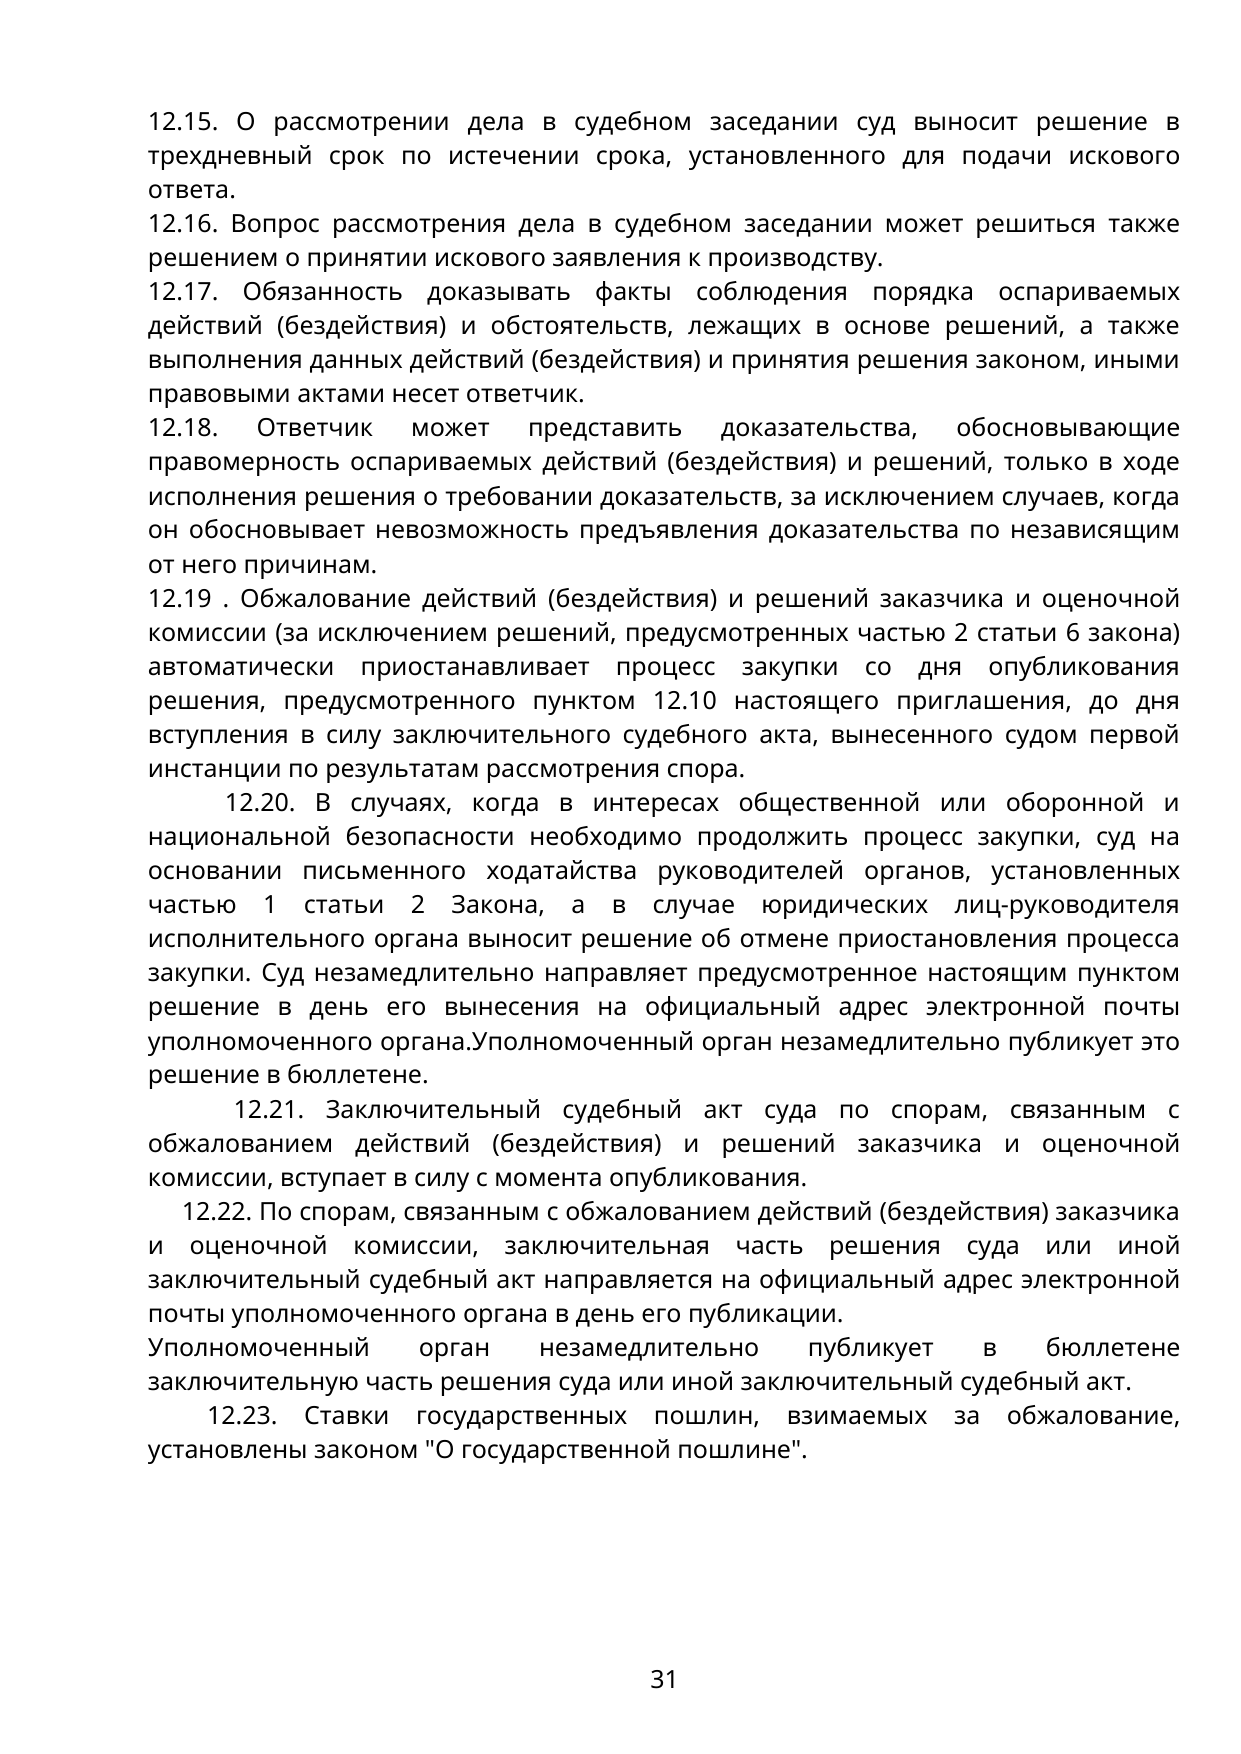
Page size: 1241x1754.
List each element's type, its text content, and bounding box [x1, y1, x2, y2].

text Уполномоченный орган незамедлительно публикует в бюллетене заключительную часть решения суда или иной заключительный судебный акт. [148, 1330, 1181, 1398]
text 12.17. Обязанность доказывать факты соблюдения порядка оспариваемых действий (бездействия) и обстоятельств, лежащих в основе решений, а также выполнения данных действий (бездействия) и принятия решения законом, иными правовыми актами несет ответчик. [148, 274, 1181, 410]
text 12.16. Вопрос рассмотрения дела в судебном заседании может решиться также решением о принятии искового заявления к производству. [148, 206, 1181, 274]
text 12.22. По спорам, связанным с обжалованием действий (бездействия) заказчика и оценочной комиссии, заключительная часть решения суда или иной заключительный судебный акт направляется на официальный адрес электронной почты уполномоченного органа в день его публикации. [148, 1193, 1181, 1330]
text 12.20. В случаях, когда в интересах общественной или оборонной и национальной безопасности необходимо продолжить процесс закупки, суд на основании письменного ходатайства руководителей органов, установленных частью 1 статьи 2 Закона, а в случае юридических лиц-руководителя исполнительного органа выносит решение об отмене приостановления процесса закупки. Суд незамедлительно направляет предусмотренное настоящим пунктом решение в день его вынесения на официальный адрес электронной почты уполномоченного органа.Уполномоченный орган незамедлительно публикует это решение в бюллетене. [148, 785, 1181, 1091]
text 12.19 . Обжалование действий (бездействия) и решений заказчика и оценочной комиссии (за исключением решений, предусмотренных частью 2 статьи 6 закона) автоматически приостанавливает процесс закупки со дня опубликования решения, предусмотренного пунктом 12.10 настоящего приглашения, до дня вступления в силу заключительного судебного акта, вынесенного судом первой инстанции по результатам рассмотрения спора. [148, 580, 1181, 785]
text 12.15. О рассмотрении дела в судебном заседании суд выносит решение в трехдневный срок по истечении срока, установленного для подачи искового ответа. [148, 103, 1181, 206]
text 12.21. Заключительный судебный акт суда по спорам, связанным с обжалованием действий (бездействия) и решений заказчика и оценочной комиссии, вступает в силу с момента опубликования. [148, 1091, 1181, 1193]
text 12.23. Ставки государственных пошлин, взимаемых за обжалование, установлены законом "О государственной пошлине". [148, 1398, 1181, 1466]
text 12.18. Ответчик может представить доказательства, обосновывающие правомерность оспариваемых действий (бездействия) и решений, только в ходе исполнения решения о требовании доказательств, за исключением случаев, когда он обосновывает невозможность предъявления доказательства по независящим от него причинам. [148, 410, 1181, 580]
